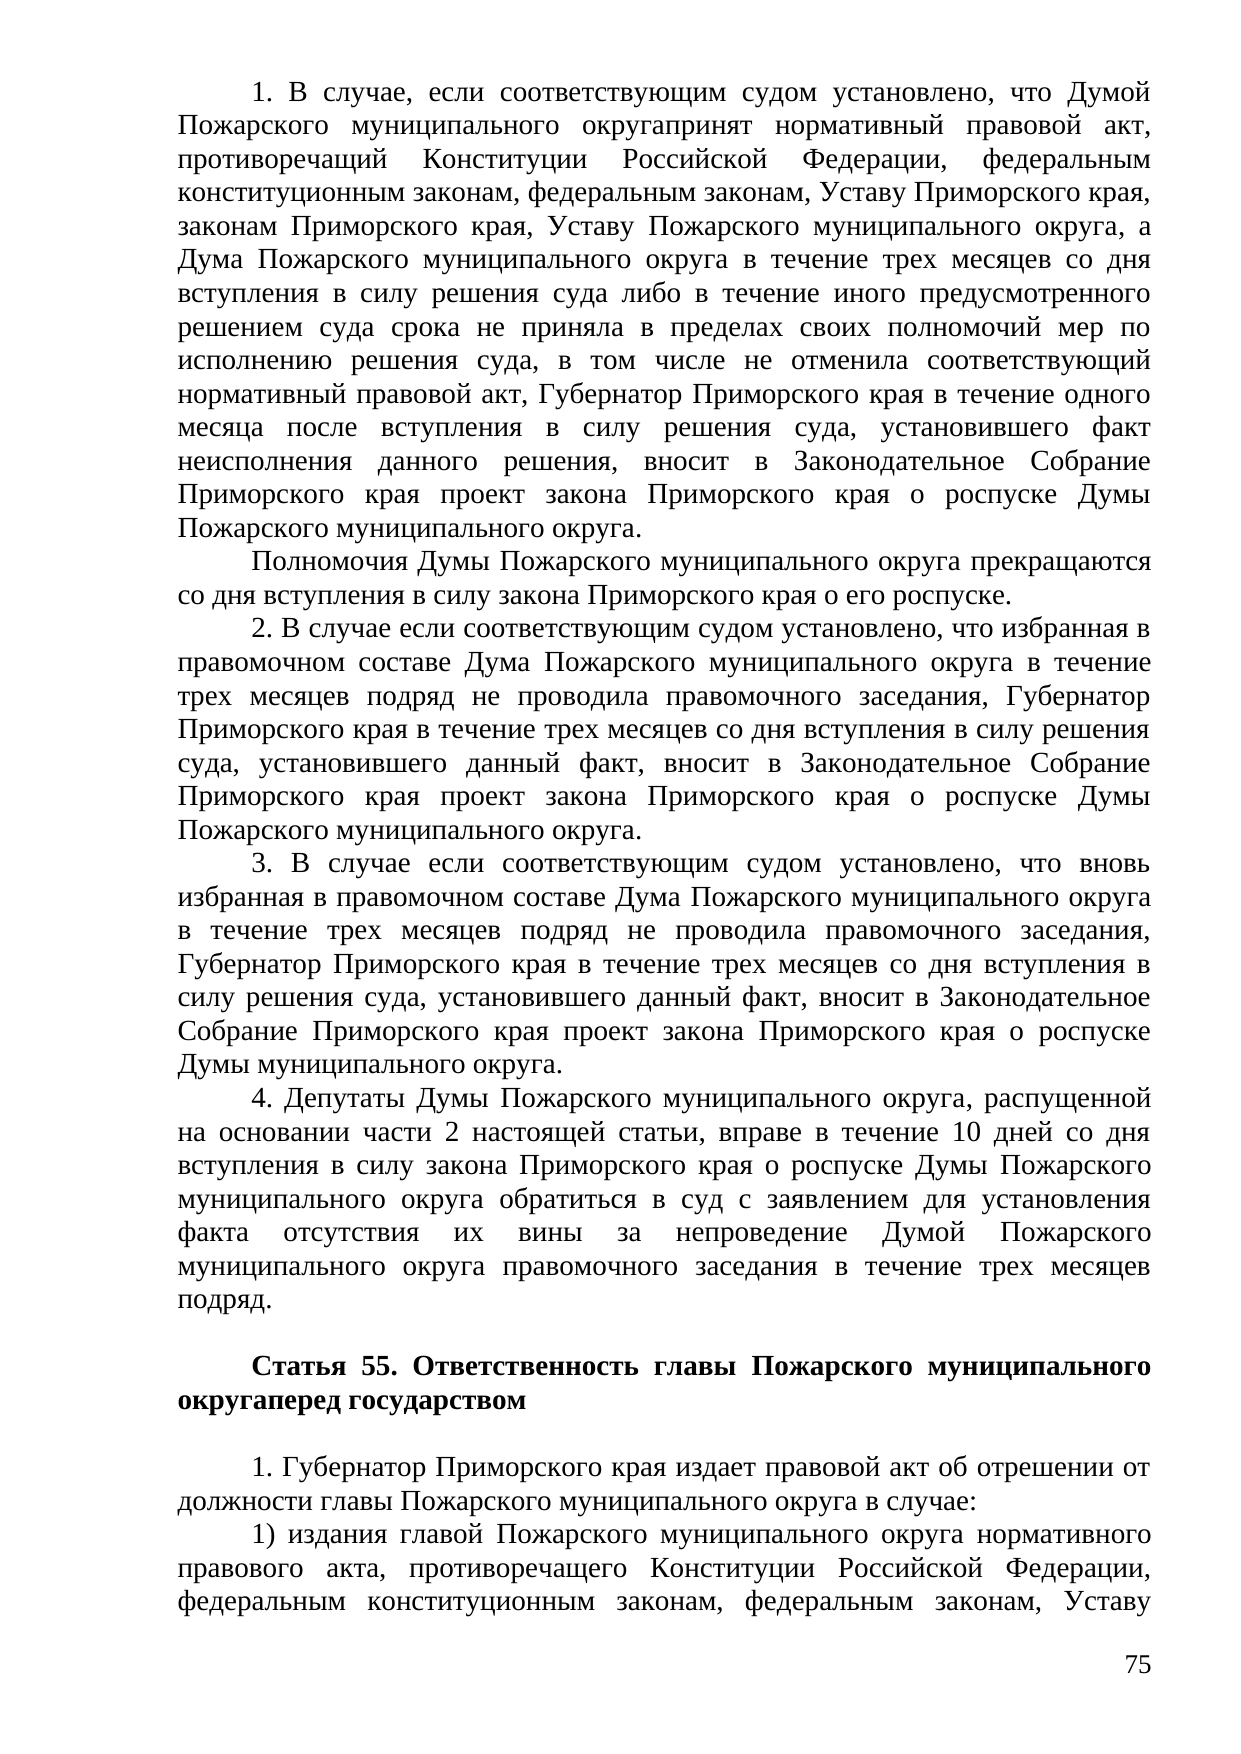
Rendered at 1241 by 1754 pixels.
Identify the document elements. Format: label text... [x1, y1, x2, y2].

text 2. В случае если соответствующим судом установлено, что избранная в правомочном составе Дума Пожарского муниципального округа в течение трех месяцев подряд не проводила правомочного заседания, Губернатор Приморского края в течение трех месяцев со дня вступления в силу решения суда, установившего данный факт, вносит в Законодательное Собрание Приморского края проект закона Приморского края о роспуске Думы Пожарского муниципального округа. [177, 611, 1152, 845]
text Статья 55. Ответственность главы Пожарского муниципального округаперед государством [177, 1348, 1152, 1416]
text 4. Депутаты Думы Пожарского муниципального округа, распущенной на основании части 2 настоящей статьи, вправе в течение 10 дней со дня вступления в силу закона Приморского края о роспуске Думы Пожарского муниципального округа обратиться в суд с заявлением для установления факта отсутствия их вины за непроведение Думой Пожарского муниципального округа правомочного заседания в течение трех месяцев подряд. [177, 1080, 1152, 1315]
text 1. В случае, если соответствующим судом установлено, что Думой Пожарского муниципального округапринят нормативный правовой акт, противоречащий Конституции Российской Федерации, федеральным конституционным законам, федеральным законам, Уставу Приморского края, законам Приморского края, Уставу Пожарского муниципального округа, а Дума Пожарского муниципального округа в течение трех месяцев со дня вступления в силу решения суда либо в течение иного предусмотренного решением суда срока не приняла в пределах своих полномочий мер по исполнению решения суда, в том числе не отменила соответствующий нормативный правовой акт, Губернатор Приморского края в течение одного месяца после вступления в силу решения суда, установившего факт неисполнения данного решения, вносит в Законодательное Собрание Приморского края проект закона Приморского края о роспуске Думы Пожарского муниципального округа. [177, 74, 1152, 543]
text 1. Губернатор Приморского края издает правовой акт об отрешении от должности главы Пожарского муниципального округа в случае: [177, 1449, 1152, 1516]
text 3. В случае если соответствующим судом установлено, что вновь избранная в правомочном составе Дума Пожарского муниципального округа в течение трех месяцев подряд не проводила правомочного заседания, Губернатор Приморского края в течение трех месяцев со дня вступления в силу решения суда, установившего данный факт, вносит в Законодательное Собрание Приморского края проект закона Приморского края о роспуске Думы муниципального округа. [177, 845, 1152, 1080]
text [177, 1516, 1152, 1617]
text Полномочия Думы Пожарского муниципального округа прекращаются со дня вступления в силу закона Приморского края о его роспуске. [177, 543, 1152, 611]
